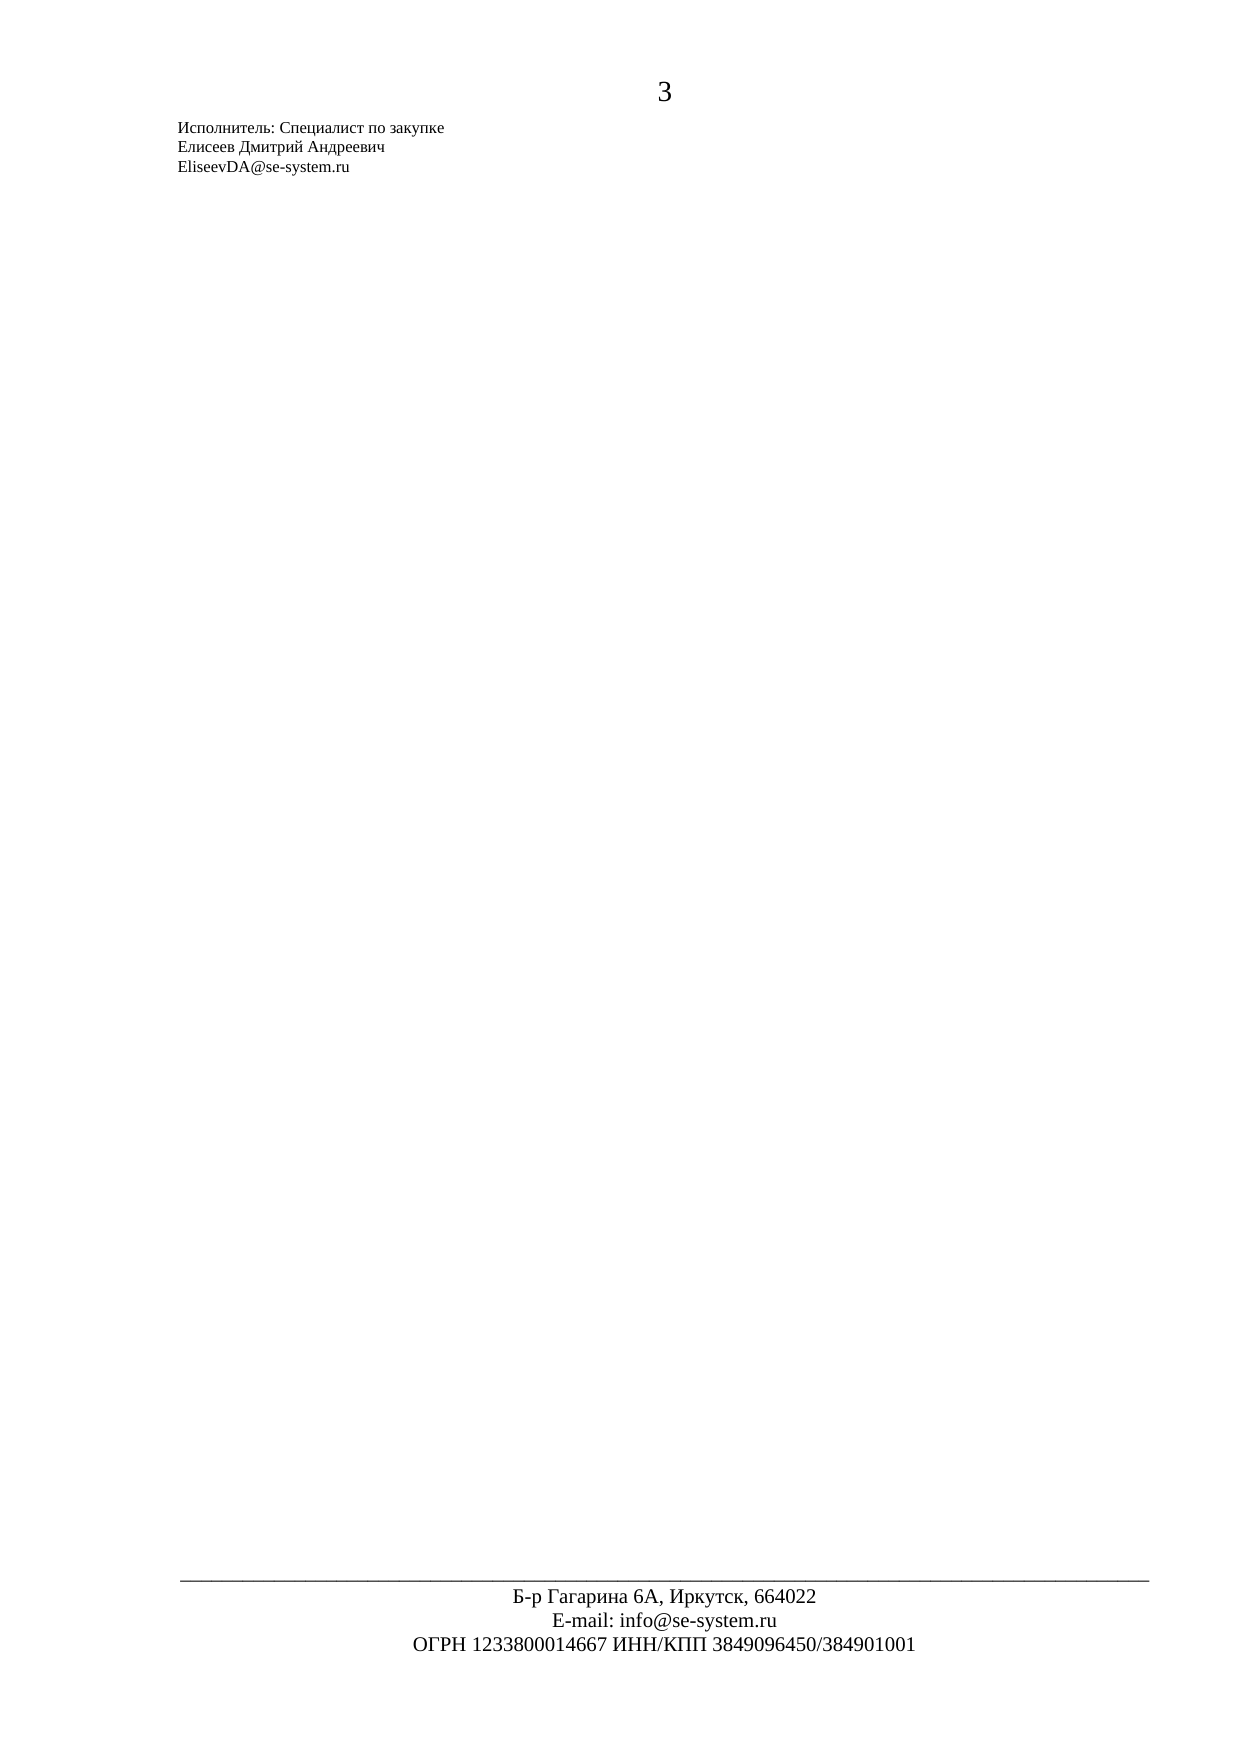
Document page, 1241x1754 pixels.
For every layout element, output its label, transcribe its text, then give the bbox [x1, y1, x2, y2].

text Елисеев Дмитрий Андреевич [177, 137, 1152, 156]
text Исполнитель: Специалист по закупке [177, 118, 1152, 137]
text EliseevDA@se-system.ru [177, 156, 1152, 176]
